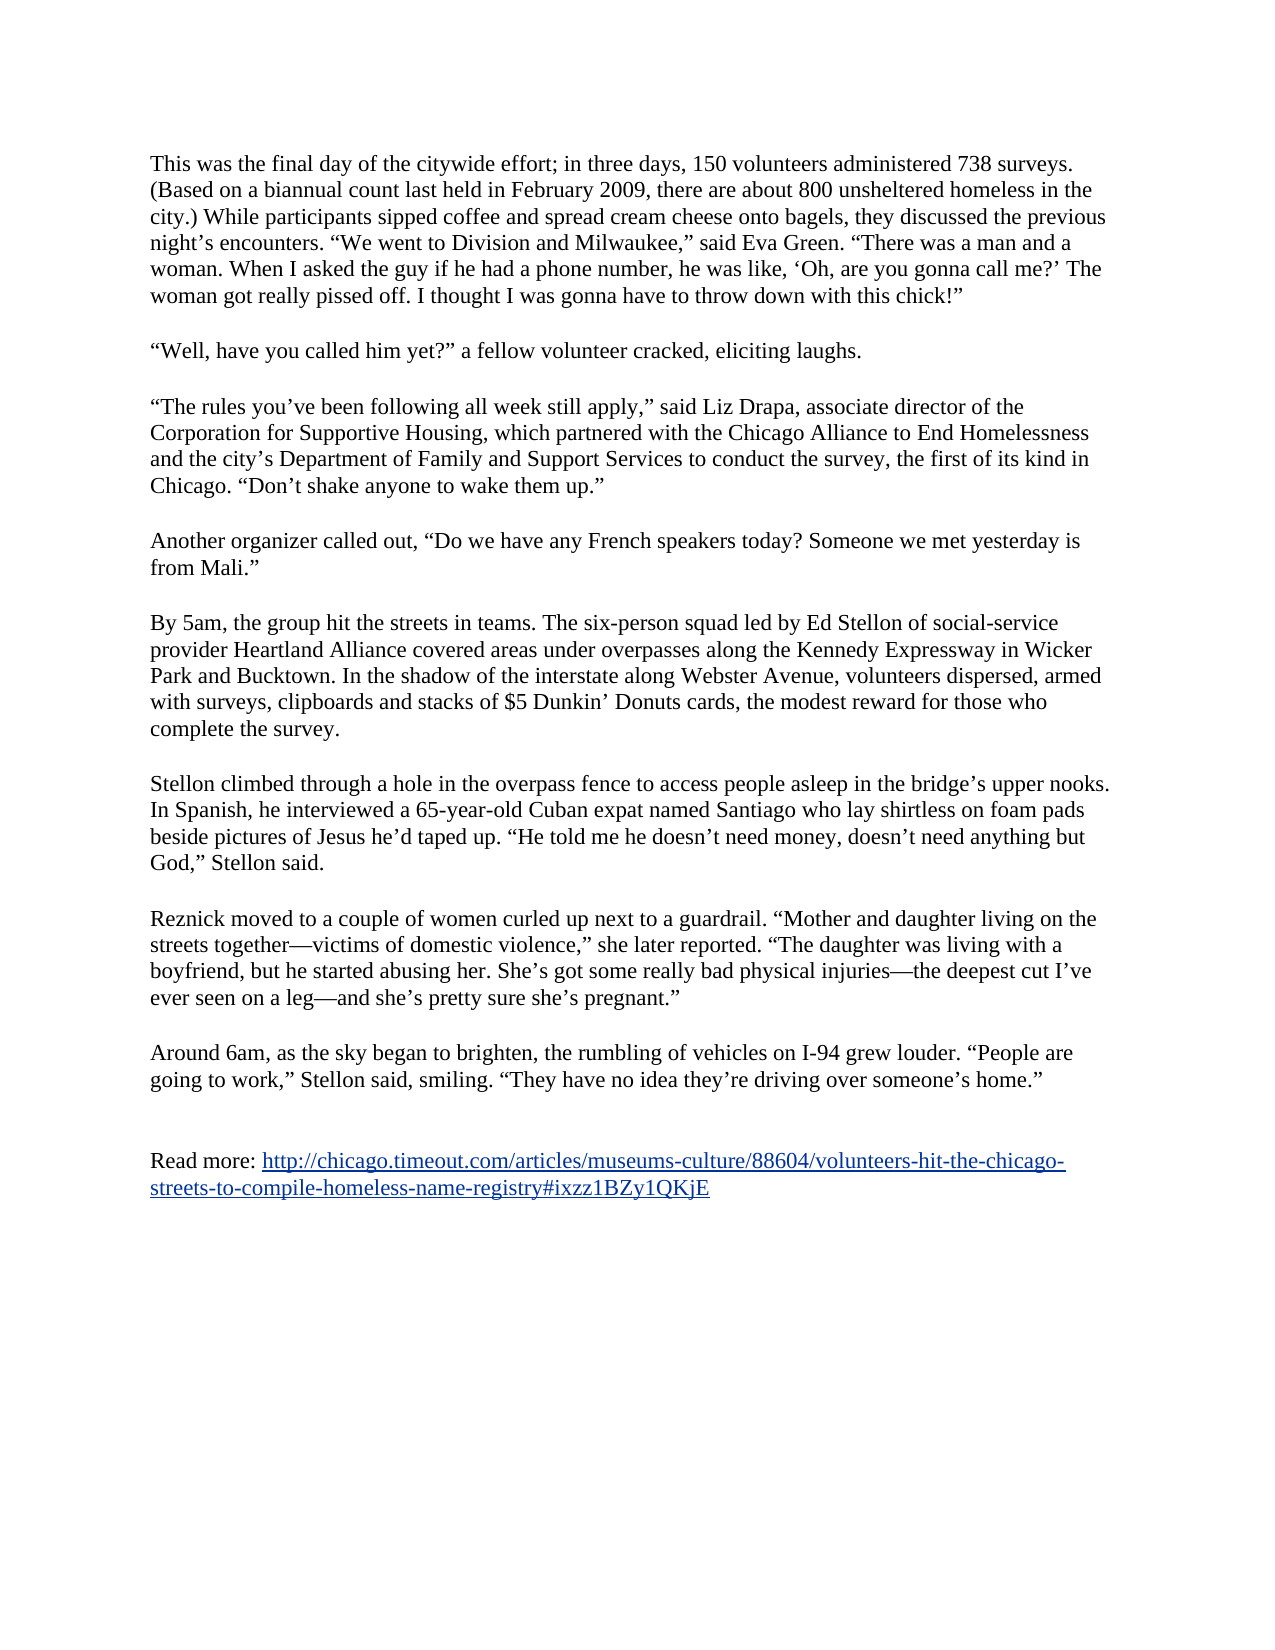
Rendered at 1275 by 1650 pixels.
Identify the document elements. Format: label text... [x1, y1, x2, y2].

text Another organizer called out, “Do we have any French speakers today? Someone we met yesterday is from Mali.” [150, 527, 1125, 580]
text “The rules you’ve been following all week still apply,” said Liz Drapa, associate director of the Corporation for Supportive Housing, which partnered with the Chicago Alliance to End Homelessness and the city’s Department of Family and Support Services to conduct the survey, the first of its kind in Chicago. “Don’t shake anyone to wake them up.” [150, 393, 1125, 498]
text Read more: http://chicago.timeout.com/articles/museums-culture/88604/volunteers-hit-the-chicago-streets-to-compile-homeless-name-registry#ixzz1BZy1QKjE [150, 1121, 1125, 1200]
text Reznick moved to a couple of women curled up next to a guardrail. “Mother and daughter living on the streets together—victims of domestic violence,” she later reported. “The daughter was living with a boyfriend, but he started abusing her. She’s got some really bad physical injuries—the deepest cut I’ve ever seen on a leg—and she’s pretty sure she’s pregnant.” [150, 905, 1125, 1010]
text Around 6am, as the sky began to brighten, the rumbling of vehicles on I-94 grew louder. “People are going to work,” Stellon said, smiling. “They have no idea they’re driving over someone’s home.” [150, 1039, 1125, 1092]
text This was the final day of the citywide effort; in three days, 150 volunteers administered 738 surveys. (Based on a biannual count last held in February 2009, there are about 800 unsheltered homeless in the city.) While participants sipped coffee and spread cream cheese onto bagels, they discussed the previous night’s encounters. “We went to Division and Milwaukee,” said Eva Green. “There was a man and a woman. When I asked the guy if he had a phone number, he was like, ‘Oh, are you gonna call me?’ The woman got really pissed off. I thought I was gonna have to throw down with this chick!” [150, 150, 1125, 308]
text “Well, have you called him yet?” a fellow volunteer cracked, eliciting laughs. [150, 337, 1125, 364]
text Stellon climbed through a hole in the overpass fence to access people asleep in the bridge’s upper nooks. In Spanish, he interviewed a 65-year-old Cuban expat named Santiago who lay shirtless on foam pads beside pictures of Jesus he’d taped up. “He told me he doesn’t need money, doesn’t need anything but God,” Stellon said. [150, 770, 1125, 876]
text By 5am, the group hit the streets in teams. The six-person squad led by Ed Stellon of social-service provider Heartland Alliance covered areas under overpasses along the Kennedy Expressway in Wicker Park and Bucktown. In the shadow of the interstate along Webster Avenue, volunteers dispersed, armed with surveys, clipboards and stacks of $5 Dunkin’ Donuts cards, the modest reward for those who complete the survey. [150, 609, 1125, 741]
